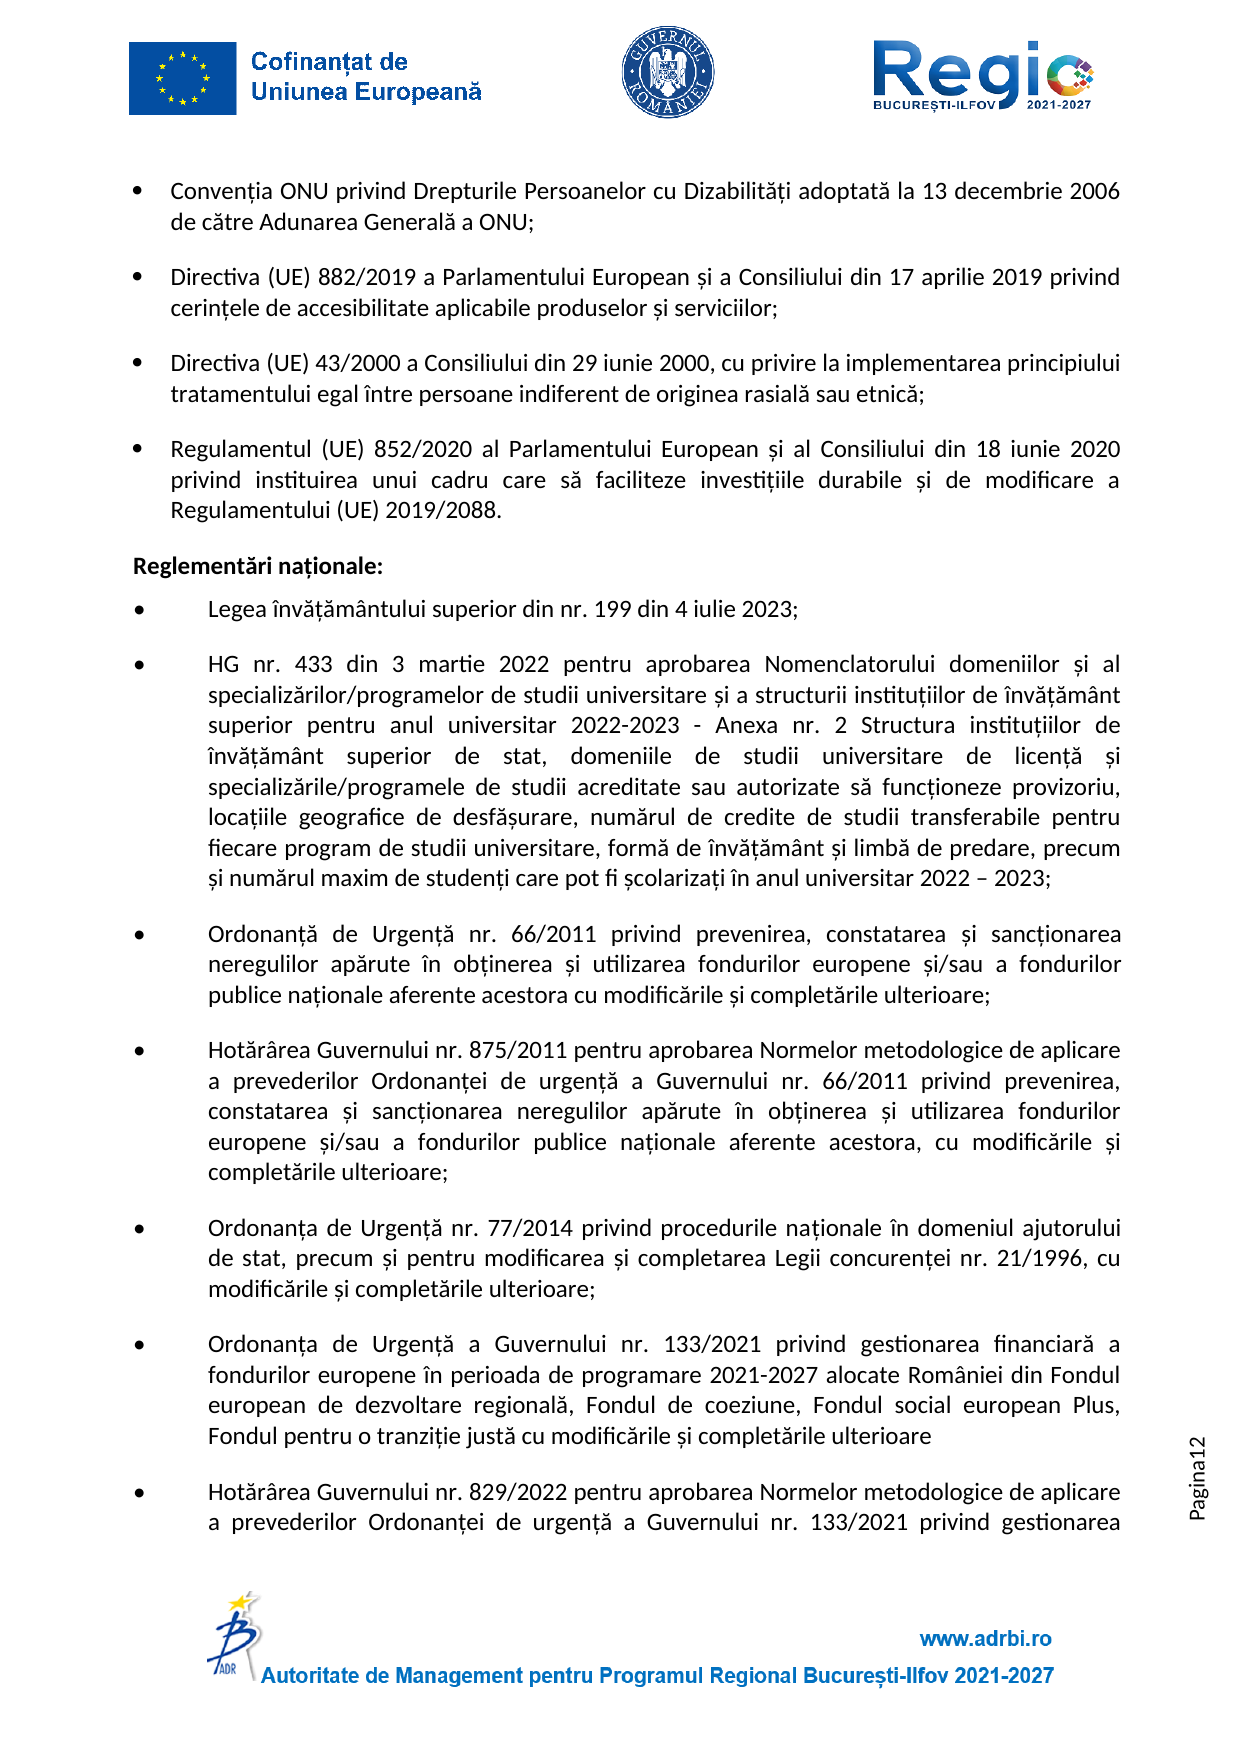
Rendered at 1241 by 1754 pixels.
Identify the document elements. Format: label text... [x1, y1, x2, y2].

list Regulamentul (UE) 852/2020 al Parlamentului European și al Consiliului din 18 iunie 2020 privind instituirea unui cadru care să faciliteze investițiile durabile și de modificare a Regulamentului (UE) 2019/2088. [133, 433, 1122, 525]
text Reglementări naționale: [133, 550, 1122, 581]
list Ordonanța de Urgență nr. 77/2014 privind procedurile naţionale în domeniul ajutorului de stat, precum şi pentru modificarea şi completarea Legii concurenţei nr. 21/1996, cu modificările şi completările ulterioare; [133, 1212, 1122, 1303]
list HG nr. 433 din 3 martie 2022 pentru aprobarea Nomenclatorului domeniilor și al specializărilor/programelor de studii universitare și a structurii instituțiilor de învățământ superior pentru anul universitar 2022-2023 - Anexa nr. 2 Structura instituțiilor de învățământ superior de stat, domeniile de studii universitare de licență și specializările/programele de studii acreditate sau autorizate să funcționeze provizoriu, locațiile geografice de desfășurare, numărul de credite de studii transferabile pentru fiecare program de studii universitare, formă de învățământ și limbă de predare, precum și numărul maxim de studenți care pot fi școlarizați în anul universitar 2022 – 2023; [133, 649, 1122, 893]
list Ordonanța de Urgență a Guvernului nr. 133/2021 privind gestionarea financiară a fondurilor europene în perioada de programare 2021-2027 alocate României din Fondul european de dezvoltare regională, Fondul de coeziune, Fondul social european Plus, Fondul pentru o tranziție justă cu modificările și completările ulterioare [133, 1328, 1122, 1451]
list Legea învățământului superior din nr. 199 din 4 iulie 2023; [133, 593, 1122, 624]
picture [124, 24, 1125, 119]
list Directiva (UE) 882/2019 a Parlamentului European și a Consiliului din 17 aprilie 2019 privind cerințele de accesibilitate aplicabile produselor și serviciilor; [133, 261, 1122, 322]
picture [167, 1588, 1094, 1700]
list Hotărârea Guvernului nr. 875/2011 pentru aprobarea Normelor metodologice de aplicare a prevederilor Ordonanței de urgență a Guvernului nr. 66/2011 privind prevenirea, constatarea și sancționarea neregulilor apărute în obținerea și utilizarea fondurilor europene și/sau a fondurilor publice naționale aferente acestora, cu modificările și completările ulterioare; [133, 1034, 1122, 1187]
list Directiva (UE) 43/2000 a Consiliului din 29 iunie 2000, cu privire la implementarea principiului tratamentului egal între persoane indiferent de originea rasială sau etnică; [133, 347, 1122, 408]
list Ordonanță de Urgenţă nr. 66/2011 privind prevenirea, constatarea şi sancționarea neregulilor apărute în obţinerea şi utilizarea fondurilor europene şi/sau a fondurilor publice naţionale aferente acestora cu modificările și completările ulterioare; [133, 918, 1122, 1009]
list Convenția ONU privind Drepturile Persoanelor cu Dizabilități adoptată la 13 decembrie 2006 de către Adunarea Generală a ONU; [133, 175, 1122, 236]
